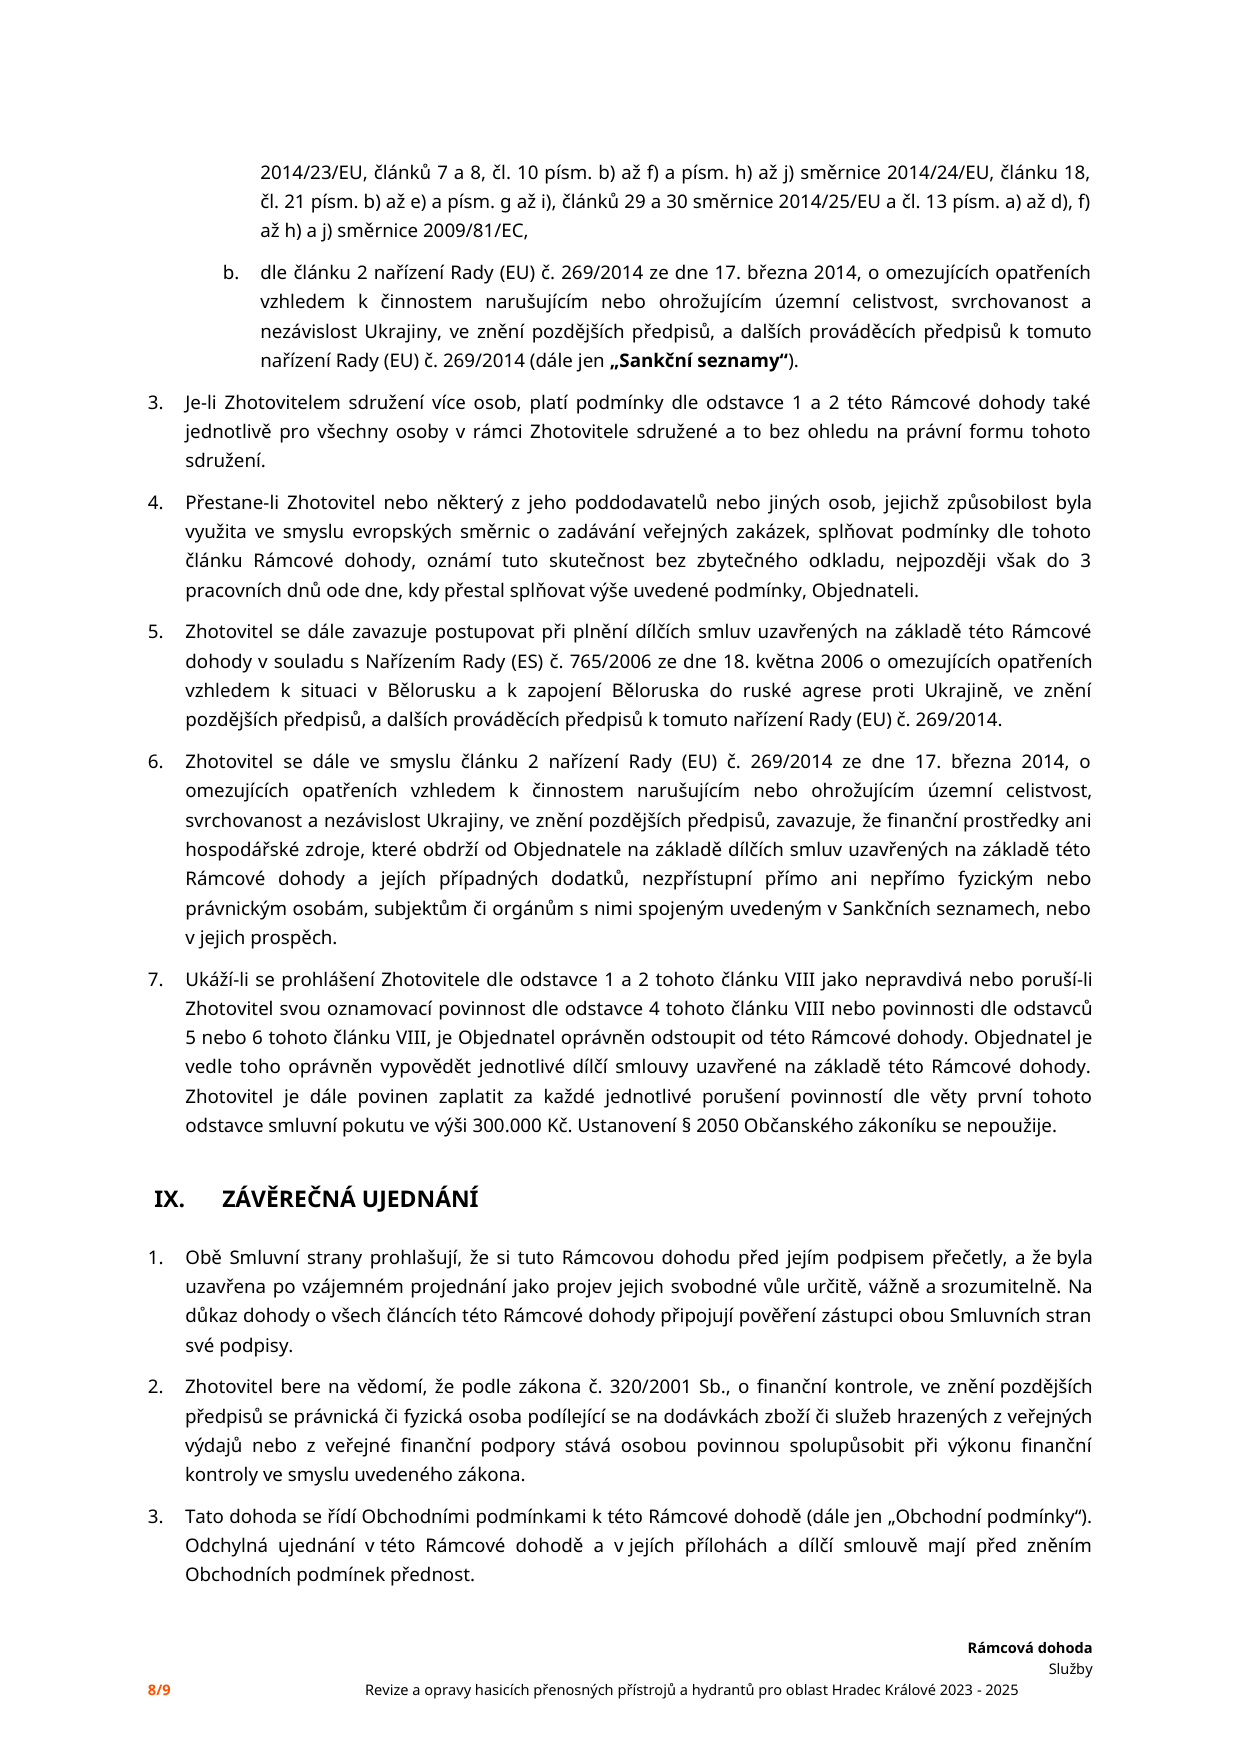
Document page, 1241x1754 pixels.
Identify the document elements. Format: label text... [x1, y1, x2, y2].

list Zhotovitel se dále zavazuje postupovat při plnění dílčích smluv uzavřených na základě této Rámcové dohody v souladu s Nařízením Rady (ES) č. 765/2006 ze dne 18. května 2006 o omezujících opatřeních vzhledem k situaci v Bělorusku a k zapojení Běloruska do ruské agrese proti Ukrajině, ve znění pozdějších předpisů, a dalších prováděcích předpisů k tomuto nařízení Rady (EU) č. 269/2014. [148, 619, 1093, 732]
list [223, 159, 1093, 243]
list Obě Smluvní strany prohlašují, že si tuto Rámcovou dohodu před jejím podpisem přečetly, a že byla uzavřena po vzájemném projednání jako projev jejich svobodné vůle určitě, vážně a srozumitelně. Na důkaz dohody o všech článcích této Rámcové dohody připojují pověření zástupci obou Smluvních stran své podpisy. [148, 1244, 1093, 1357]
list Přestane-li Zhotovitel nebo některý z jeho poddodavatelů nebo jiných osob, jejichž způsobilost byla využita ve smyslu evropských směrnic o zadávání veřejných zakázek, splňovat podmínky dle tohoto článku Rámcové dohody, oznámí tuto skutečnost bez zbytečného odkladu, nejpozději však do 3 pracovních dnů ode dne, kdy přestal splňovat výše uvedené podmínky, Objednateli. [148, 489, 1093, 603]
list dle článku 2 nařízení Rady (EU) č. 269/2014 ze dne 17. března 2014, o omezujících opatřeních vzhledem k činnostem narušujícím nebo ohrožujícím územní celistvost, svrchovanost a nezávislost Ukrajiny, ve znění pozdějších předpisů, a dalších prováděcích předpisů k tomuto nařízení Rady (EU) č. 269/2014 (dále jen „Sankční seznamy“). [223, 259, 1093, 373]
list ZÁVĚREČNÁ UJEDNÁNÍ [185, 1183, 1093, 1214]
list Je-li Zhotovitelem sdružení více osob, platí podmínky dle odstavce 1 a 2 této Rámcové dohody také jednotlivě pro všechny osoby v rámci Zhotovitele sdružené a to bez ohledu na právní formu tohoto sdružení. [148, 389, 1093, 473]
list Tato dohoda se řídí Obchodními podmínkami k této Rámcové dohodě (dále jen „Obchodní podmínky“). Odchylná ujednání v této Rámcové dohodě a v jejích přílohách a dílčí smlouvě mají před zněním Obchodních podmínek přednost. [148, 1503, 1093, 1587]
list Zhotovitel bere na vědomí, že podle zákona č. 320/2001 Sb., o finanční kontrole, ve znění pozdějších předpisů se právnická či fyzická osoba podílející se na dodávkách zboží či služeb hrazených z veřejných výdajů nebo z veřejné finanční podpory stává osobou povinnou spolupůsobit při výkonu finanční kontroly ve smyslu uvedeného zákona. [148, 1374, 1093, 1487]
list Zhotovitel se dále ve smyslu článku 2 nařízení Rady (EU) č. 269/2014 ze dne 17. března 2014, o omezujících opatřeních vzhledem k činnostem narušujícím nebo ohrožujícím územní celistvost, svrchovanost a nezávislost Ukrajiny, ve znění pozdějších předpisů, zavazuje, že finanční prostředky ani hospodářské zdroje, které obdrží od Objednatele na základě dílčích smluv uzavřených na základě této Rámcové dohody a jejích případných dodatků, nezpřístupní přímo ani nepřímo fyzickým nebo právnickým osobám, subjektům či orgánům s nimi spojeným uvedeným v Sankčních seznamech, nebo v jejich prospěch. [148, 748, 1093, 949]
list Ukáží-li se prohlášení Zhotovitele dle odstavce 1 a 2 tohoto článku VIII jako nepravdivá nebo poruší-li Zhotovitel svou oznamovací povinnost dle odstavce 4 tohoto článku VIII nebo povinnosti dle odstavců 5 nebo 6 tohoto článku VIII, je Objednatel oprávněn odstoupit od této Rámcové dohody. Objednatel je vedle toho oprávněn vypovědět jednotlivé dílčí smlouvy uzavřené na základě této Rámcové dohody. Zhotovitel je dále povinen zaplatit za každé jednotlivé porušení povinností dle věty první tohoto odstavce smluvní pokutu ve výši 300.000 Kč. Ustanovení § 2050 Občanského zákoníku se nepoužije. [148, 966, 1093, 1138]
